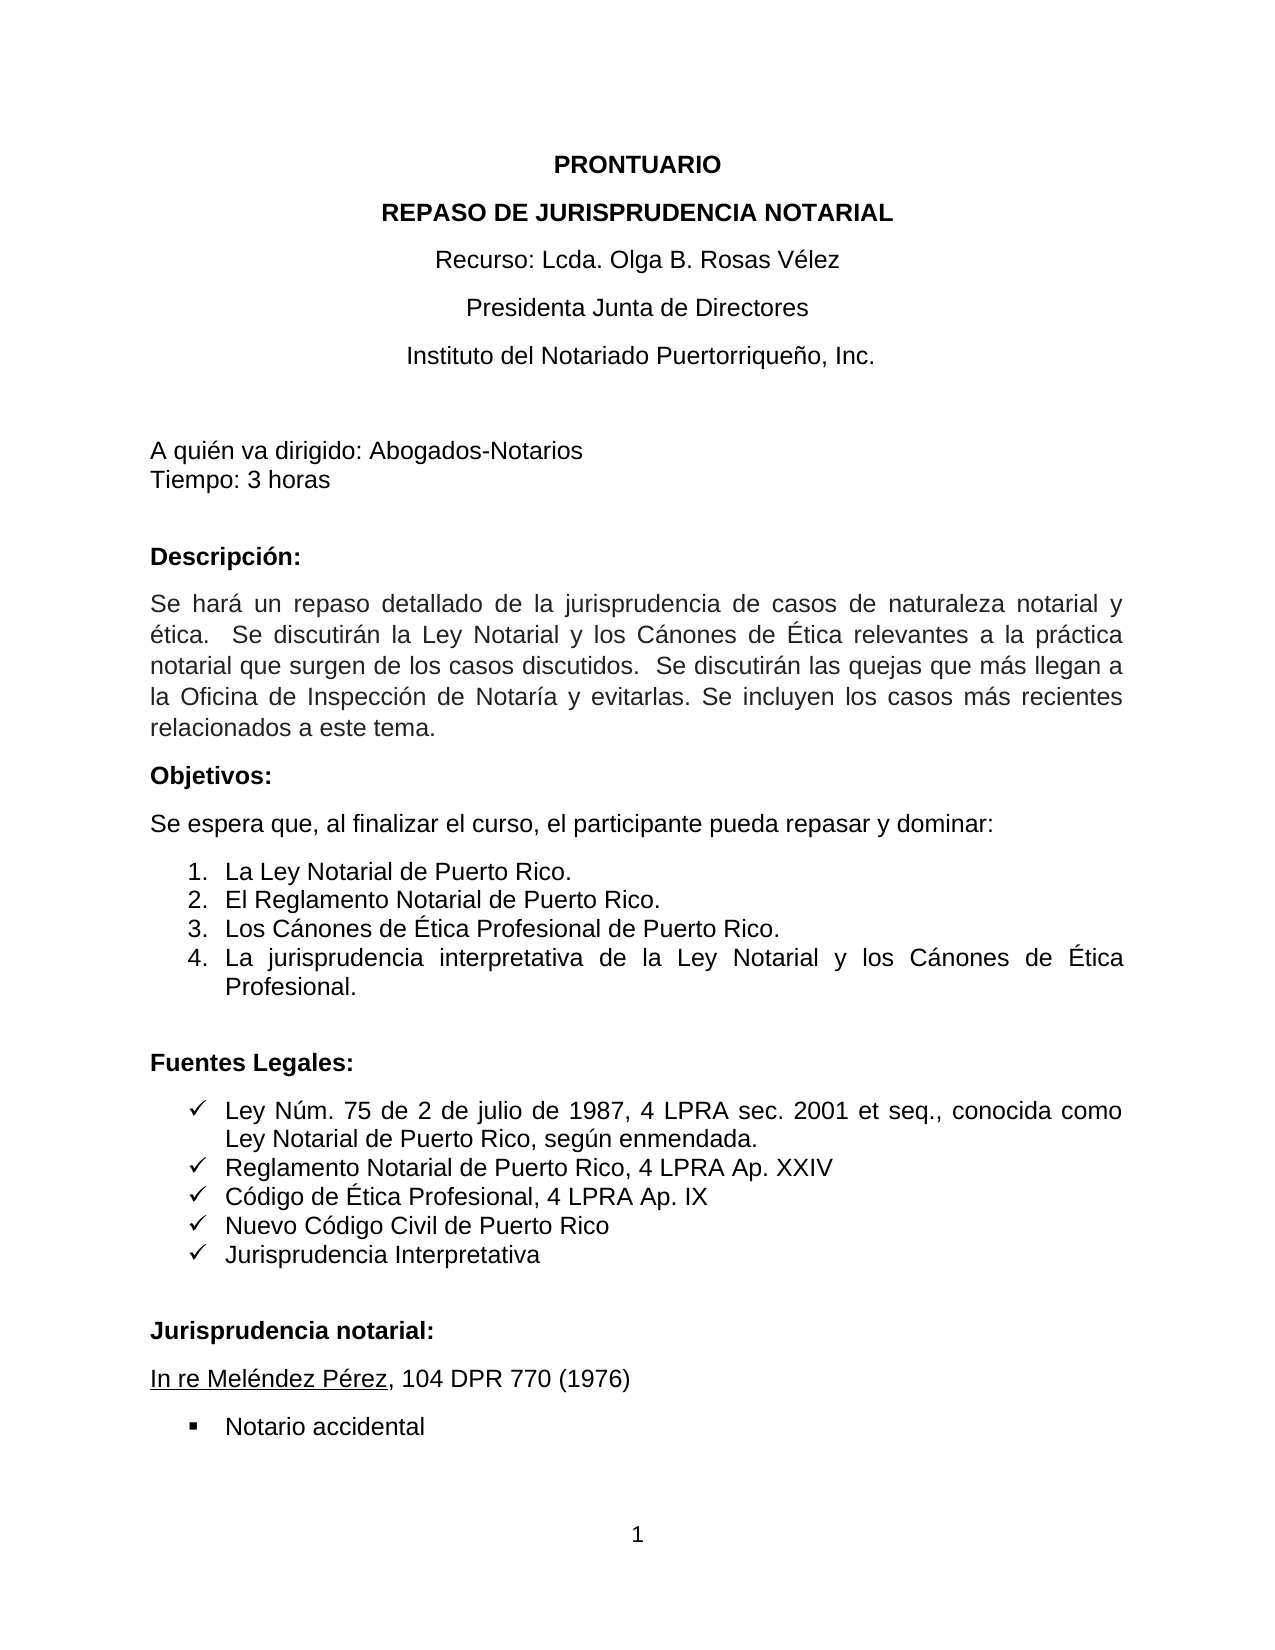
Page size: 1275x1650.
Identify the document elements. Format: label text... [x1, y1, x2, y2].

text Fuentes Legales: [150, 1048, 1125, 1077]
list Los Cánones de Ética Profesional de Puerto Rico. [187, 914, 1125, 943]
text Descripción: [150, 541, 1125, 570]
list La jurisprudencia interpretativa de la Ley Notarial y los Cánones de Ética Profesional. [187, 943, 1125, 1000]
text Se hará un repaso detallado de la jurisprudencia de casos de naturaleza notarial y ética. Se discutirán la Ley Notarial y los Cánones de Ética relevantes a la práctica notarial que surgen de los casos discutidos. Se discutirán las quejas que más llegan a la Oficina de Inspección de Notaría y evitarlas. Se incluyen los casos más recientes relacionados a este tema. [150, 711, 1125, 742]
text Se espera que, al finalizar el curso, el participante pueda repasar y dominar: [150, 809, 1125, 837]
text A quién va dirigido: Abogados-Notarios [150, 436, 1125, 465]
list Ley Núm. 75 de 2 de julio de 1987, 4 LPRA sec. 2001 et seq., conocida como Ley Notarial de Puerto Rico, según enmendada. [187, 1096, 1125, 1153]
text Recurso: Lcda. Olga B. Rosas Vélez [150, 245, 1125, 274]
text PRONTUARIO [150, 150, 1125, 179]
text Objetivos: [150, 761, 1125, 790]
text Presidenta Junta de Directores [150, 293, 1125, 322]
text In re Meléndez Pérez, 104 DPR 770 (1976) [150, 1364, 1125, 1393]
text Tiempo: 3 horas [150, 465, 1125, 494]
text Jurisprudencia notarial: [150, 1316, 1125, 1345]
list Jurisprudencia Interpretativa [187, 1240, 1125, 1269]
list Nuevo Código Civil de Puerto Rico [187, 1211, 1125, 1240]
list Código de Ética Profesional, 4 LPRA Ap. IX [187, 1182, 1125, 1211]
list Notario accidental [187, 1412, 1125, 1441]
text REPASO DE JURISPRUDENCIA NOTARIAL [150, 198, 1125, 226]
text Instituto del Notariado Puertorriqueño, Inc. [150, 341, 1125, 369]
list El Reglamento Notarial de Puerto Rico. [187, 885, 1125, 914]
list Reglamento Notarial de Puerto Rico, 4 LPRA Ap. XXIV [187, 1153, 1125, 1182]
list La Ley Notarial de Puerto Rico. [187, 856, 1125, 885]
